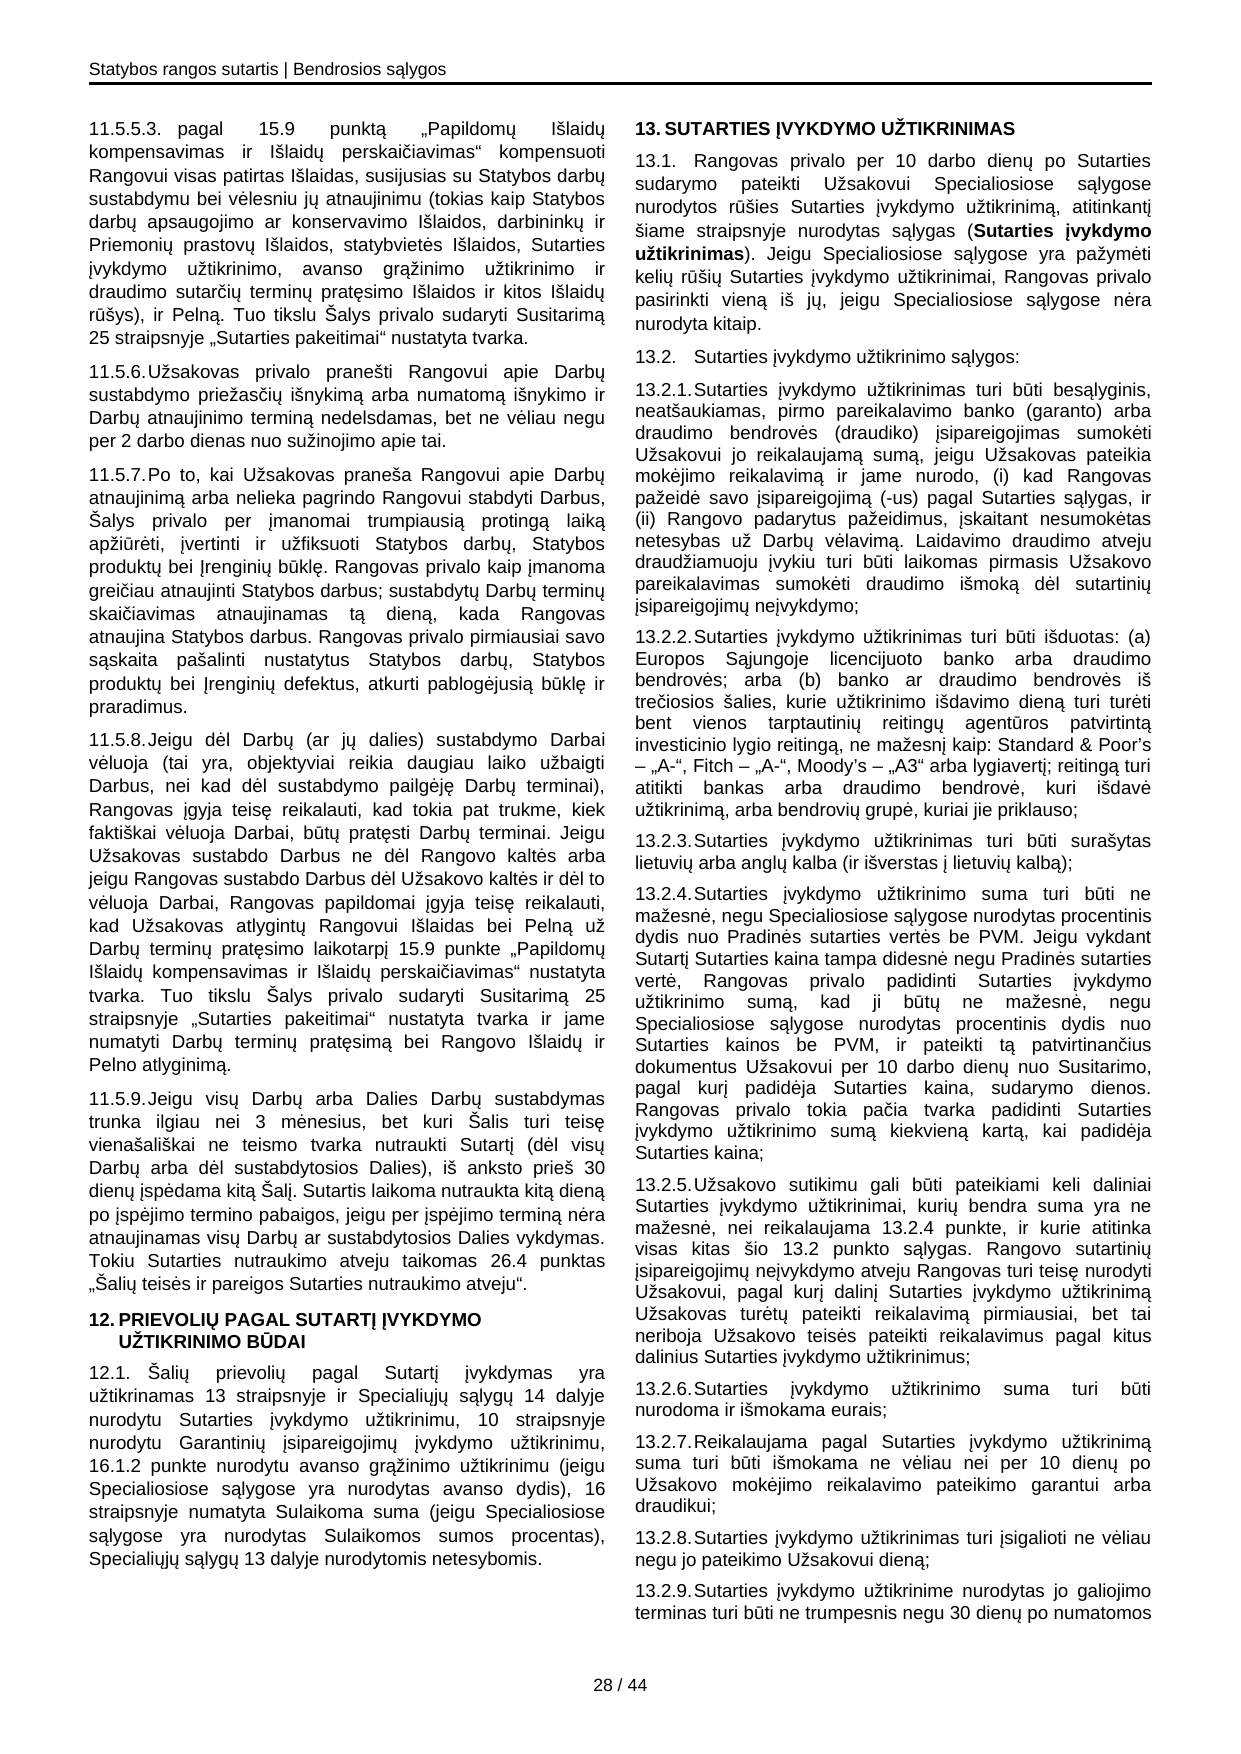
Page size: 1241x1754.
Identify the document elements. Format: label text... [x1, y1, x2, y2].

list Po to, kai Užsakovas praneša Rangovui apie Darbų atnaujinimą arba nelieka pagrindo Rangovui stabdyti Darbus, Šalys privalo per įmanomai trumpiausią protingą laiką apžiūrėti, įvertinti ir užfiksuoti Statybos darbų, Statybos produktų bei Įrenginių būklę. Rangovas privalo kaip įmanoma greičiau atnaujinti Statybos darbus; sustabdytų Darbų terminų skaičiavimas atnaujinamas tą dieną, kada Rangovas atnaujina Statybos darbus. Rangovas privalo pirmiausiai savo sąskaita pašalinti nustatytus Statybos darbų, Statybos produktų bei Įrenginių defektus, atkurti pablogėjusią būklę ir praradimus. [89, 463, 605, 717]
subtitle Užsakovo sutikimu gali būti pateikiami keli daliniai Sutarties įvykdymo užtikrinimai, kurių bendra suma yra ne mažesnė, nei reikalaujama 13.2.4 punkte, ir kurie atitinka visas kitas šio 13.2 punkto sąlygas. Rangovo sutartinių įsipareigojimų neįvykdymo atveju Rangovas turi teisę nurodyti Užsakovui, pagal kurį dalinį Sutarties įvykdymo užtikrinimą Užsakovas turėtų pateikti reikalavimą pirmiausiai, bet tai neriboja Užsakovo teisės pateikti reikalavimus pagal kitus dalinius Sutarties įvykdymo užtikrinimus; [635, 1173, 1152, 1367]
list Jeigu dėl Darbų (ar jų dalies) sustabdymo Darbai vėluoja (tai yra, objektyviai reikia daugiau laiko užbaigti Darbus, nei kad dėl sustabdymo pailgėję Darbų terminai), Rangovas įgyja teisę reikalauti, kad tokia pat trukme, kiek faktiškai vėluoja Darbai, būtų pratęsti Darbų terminai. Jeigu Užsakovas sustabdo Darbus ne dėl Rangovo kaltės arba jeigu Rangovas sustabdo Darbus dėl Užsakovo kaltės ir dėl to vėluoja Darbai, Rangovas papildomai įgyja teisę reikalauti, kad Užsakovas atlygintų Rangovui Išlaidas bei Pelną už Darbų terminų pratęsimo laikotarpį 15.9 punkte „Papildomų Išlaidų kompensavimas ir Išlaidų perskaičiavimas“ nustatyta tvarka. Tuo tikslu Šalys privalo sudaryti Susitarimą 25 straipsnyje „Sutarties pakeitimai“ nustatyta tvarka ir jame numatyti Darbų terminų pratęsimą bei Rangovo Išlaidų ir Pelno atlyginimą. [89, 729, 605, 1076]
subtitle Prievolių pagal Sutartį įvykdymo užtikrinimo būdai [89, 1309, 605, 1352]
list Sutarties įvykdymo užtikrinimo sąlygos: [635, 346, 1152, 367]
subtitle Sutarties įvykdymo užtikrinimas turi būti išduotas: (a) Europos Sąjungoje licencijuoto banko arba draudimo bendrovės; arba (b) banko ar draudimo bendrovės iš trečiosios šalies, kurie užtikrinimo išdavimo dieną turi turėti bent vienos tarptautinių reitingų agentūros patvirtintą investicinio lygio reitingą, ne mažesnį kaip: Standard & Poor’s – „A-“, Fitch – „A-“, Moody’s – „A3“ arba lygiavertį; reitingą turi atitikti bankas arba draudimo bendrovė, kuri išdavė užtikrinimą, arba bendrovių grupė, kuriai jie priklauso; [635, 626, 1152, 820]
list Užsakovas privalo pranešti Rangovui apie Darbų sustabdymo priežasčių išnykimą arba numatomą išnykimo ir Darbų atnaujinimo terminą nedelsdamas, bet ne vėliau negu per 2 darbo dienas nuo sužinojimo apie tai. [89, 360, 605, 452]
subtitle Sutarties įvykdymo užtikrinimas turi įsigalioti ne vėliau negu jo pateikimo Užsakovui dieną; [635, 1527, 1152, 1570]
subtitle Sutarties įvykdymo užtikrinimas turi būti surašytas lietuvių arba anglų kalba (ir išverstas į lietuvių kalbą); [635, 830, 1152, 873]
list pagal 15.9 punktą „Papildomų Išlaidų kompensavimas ir Išlaidų perskaičiavimas“ kompensuoti Rangovui visas patirtas Išlaidas, susijusias su Statybos darbų sustabdymu bei vėlesniu jų atnaujinimu (tokias kaip Statybos darbų apsaugojimo ar konservavimo Išlaidos, darbininkų ir Priemonių prastovų Išlaidos, statybvietės Išlaidos, Sutarties įvykdymo užtikrinimo, avanso grąžinimo užtikrinimo ir draudimo sutarčių terminų pratęsimo Išlaidos ir kitos Išlaidų rūšys), ir Pelną. Tuo tikslu Šalys privalo sudaryti Susitarimą 25 straipsnyje „Sutarties pakeitimai“ nustatyta tvarka. [89, 118, 605, 349]
subtitle Sutarties įvykdymo užtikrinimo suma turi būti ne mažesnė, negu Specialiosiose sąlygose nurodytas procentinis dydis nuo Pradinės sutarties vertės be PVM. Jeigu vykdant Sutartį Sutarties kaina tampa didesnė negu Pradinės sutarties vertė, Rangovas privalo padidinti Sutarties įvykdymo užtikrinimo sumą, kad ji būtų ne mažesnė, negu Specialiosiose sąlygose nurodytas procentinis dydis nuo Sutarties kainos be PVM, ir pateikti tą patvirtinančius dokumentus Užsakovui per 10 darbo dienų nuo Susitarimo, pagal kurį padidėja Sutarties kaina, sudarymo dienos. Rangovas privalo tokia pačia tvarka padidinti Sutarties įvykdymo užtikrinimo sumą kiekvieną kartą, kai padidėja Sutarties kaina; [635, 883, 1152, 1163]
subtitle Sutarties įvykdymo užtikrinimo suma turi būti nurodoma ir išmokama eurais; [635, 1377, 1152, 1421]
list Jeigu visų Darbų arba Dalies Darbų sustabdymas trunka ilgiau nei 3 mėnesius, bet kuri Šalis turi teisę vienašališkai ne teismo tvarka nutraukti Sutartį (dėl visų Darbų arba dėl sustabdytosios Dalies), iš anksto prieš 30 dienų įspėdama kitą Šalį. Sutartis laikoma nutraukta kitą dieną po įspėjimo termino pabaigos, jeigu per įspėjimo terminą nėra atnaujinamas visų Darbų ar sustabdytosios Dalies vykdymas. Tokiu Sutarties nutraukimo atveju taikomas 26.4 punktas „Šalių teisės ir pareigos Sutarties nutraukimo atveju“. [89, 1087, 605, 1295]
subtitle Reikalaujama pagal Sutarties įvykdymo užtikrinimą suma turi būti išmokama ne vėliau nei per 10 dienų po Užsakovo mokėjimo reikalavimo pateikimo garantui arba draudikui; [635, 1431, 1152, 1517]
list Šalių prievolių pagal Sutartį įvykdymas yra užtikrinamas 13 straipsnyje ir Specialiųjų sąlygų 14 dalyje nurodytu Sutarties įvykdymo užtikrinimu, 10 straipsnyje nurodytu Garantinių įsipareigojimų įvykdymo užtikrinimu, 16.1.2 punkte nurodytu avanso grąžinimo užtikrinimu (jeigu Specialiosiose sąlygose yra nurodytas avanso dydis), 16 straipsnyje numatyta Sulaikoma suma (jeigu Specialiosiose sąlygose yra nurodytas Sulaikomos sumos procentas), Specialiųjų sąlygų 13 dalyje nurodytomis netesybomis. [89, 1362, 605, 1569]
subtitle Sutarties įvykdymo užtikrinimas turi būti besąlyginis, neatšaukiamas, pirmo pareikalavimo banko (garanto) arba draudimo bendrovės (draudiko) įsipareigojimas sumokėti Užsakovui jo reikalaujamą sumą, jeigu Užsakovas pateikia mokėjimo reikalavimą ir jame nurodo, (i) kad Rangovas pažeidė savo įsipareigojimą (-us) pagal Sutarties sąlygas, ir (ii) Rangovo padarytus pažeidimus, įskaitant nesumokėtas netesybas už Darbų vėlavimą. Laidavimo draudimo atveju draudžiamuoju įvykiu turi būti laikomas pirmasis Užsakovo pareikalavimas sumokėti draudimo išmoką dėl sutartinių įsipareigojimų neįvykdymo; [635, 379, 1152, 616]
list Rangovas privalo per 10 darbo dienų po Sutarties sudarymo pateikti Užsakovui Specialiosiose sąlygose nurodytos rūšies Sutarties įvykdymo užtikrinimą, atitinkantį šiame straipsnyje nurodytas sąlygas (Sutarties įvykdymo užtikrinimas). Jeigu Specialiosiose sąlygose yra pažymėti kelių rūšių Sutarties įvykdymo užtikrinimai, Rangovas privalo pasirinkti vieną iš jų, jeigu Specialiosiose sąlygose nėra nurodyta kitaip. [635, 150, 1152, 334]
subtitle Sutarties įvykdymo užtikrinimas [635, 118, 1152, 140]
